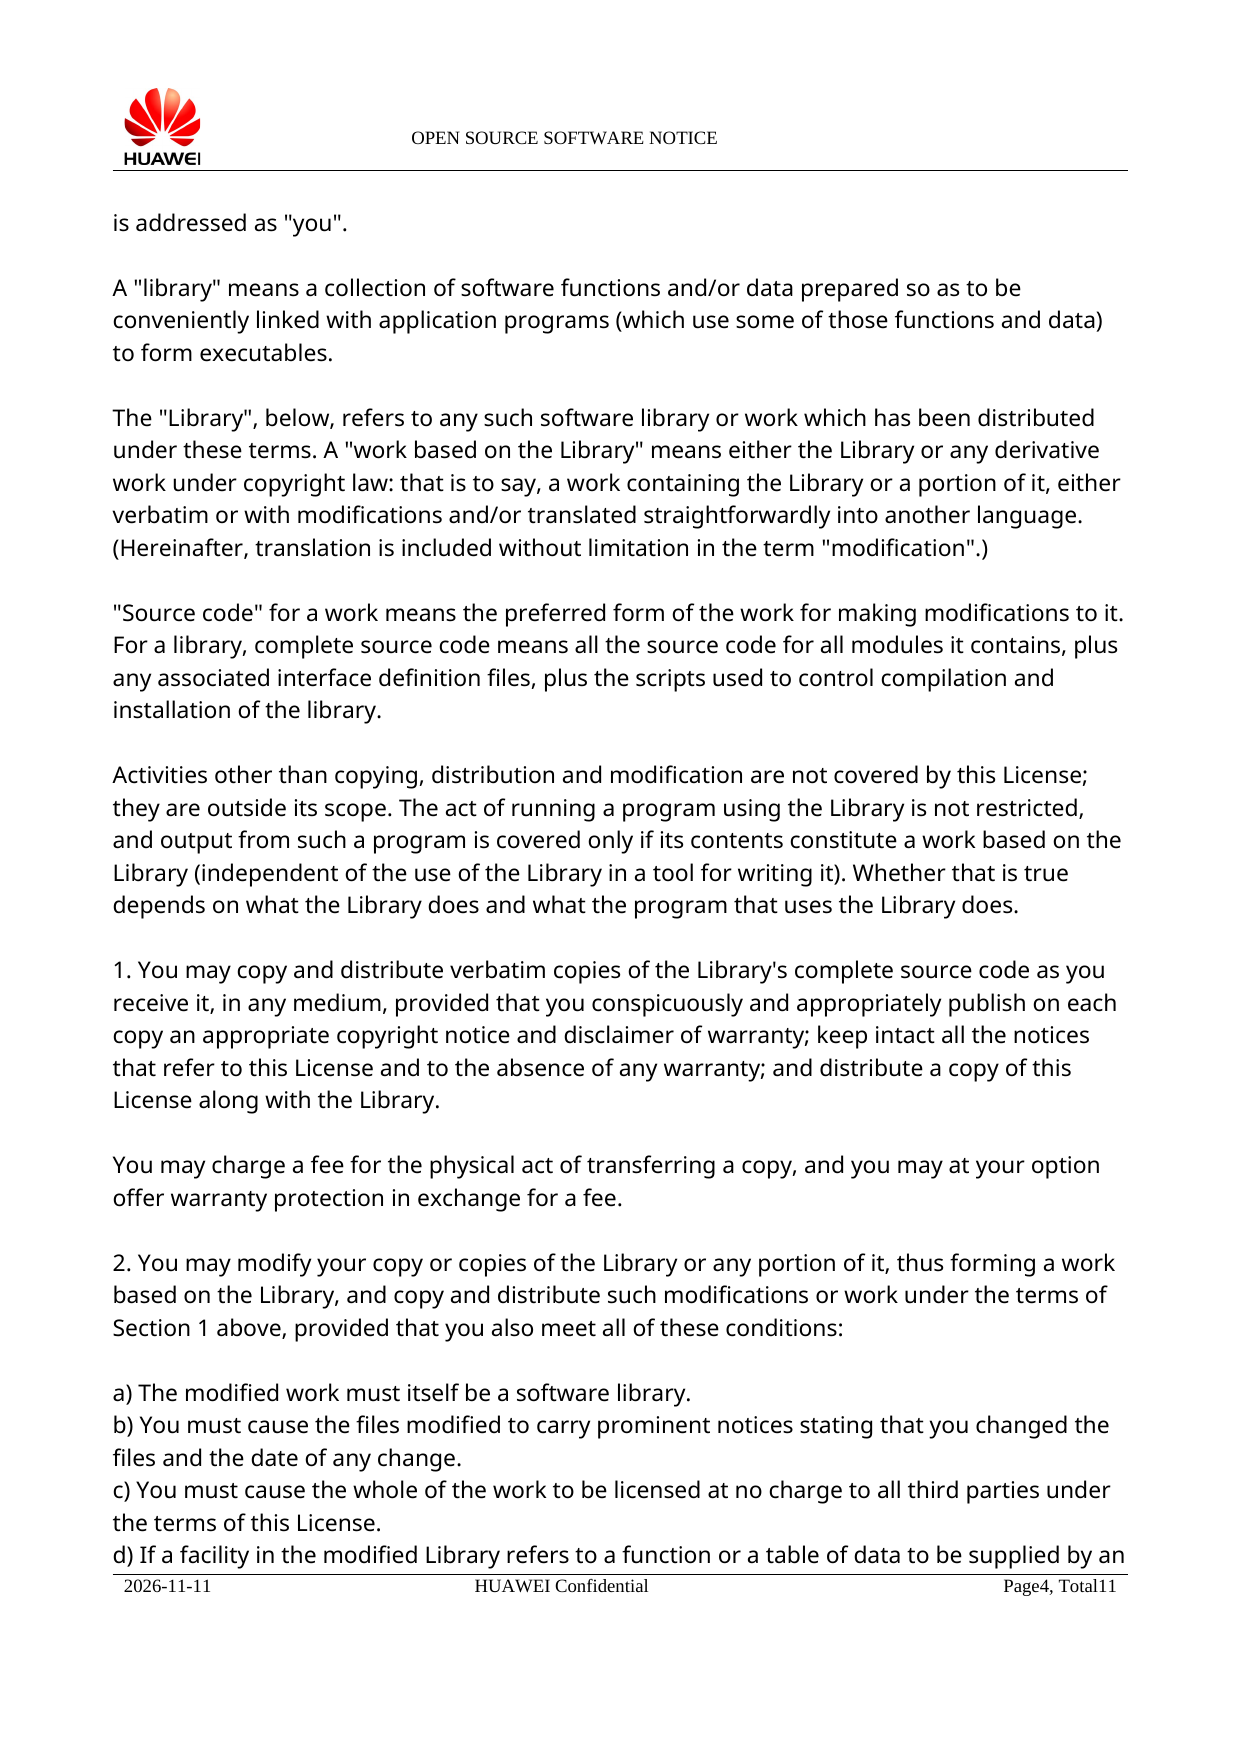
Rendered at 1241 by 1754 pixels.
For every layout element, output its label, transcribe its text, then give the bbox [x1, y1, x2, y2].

text a) The modified work must itself be a software library. [112, 1376, 1128, 1409]
text 1. You may copy and distribute verbatim copies of the Library's complete source code as you receive it, in any medium, provided that you conspicuously and appropriately publish on each copy an appropriate copyright notice and disclaimer of warranty; keep intact all the notices that refer to this License and to the absence of any warranty; and distribute a copy of this License along with the Library. [112, 954, 1128, 1116]
text The "Library", below, refers to any such software library or work which has been distributed under these terms. A "work based on the Library" means either the Library or any derivative work under copyright law: that is to say, a work containing the Library or a portion of it, either verbatim or with modifications and/or translated straightforwardly into another language. (Hereinafter, translation is included without limitation in the term "modification".) [112, 401, 1128, 564]
picture [124, 88, 201, 165]
text Activities other than copying, distribution and modification are not covered by this License; they are outside its scope. The act of running a program using the Library is not restricted, and output from such a program is covered only if its contents constitute a work based on the Library (independent of the use of the Library in a tool for writing it). Whether that is true depends on what the Library does and what the program that uses the Library does. [112, 759, 1128, 921]
text c) You must cause the whole of the work to be licensed at no charge to all third parties under the terms of this License. [112, 1474, 1128, 1539]
text "Source code" for a work means the preferred form of the work for making modifications to it. For a library, complete source code means all the source code for all modules it contains, plus any associated interface definition files, plus the scripts used to control compilation and installation of the library. [112, 596, 1128, 726]
text A "library" means a collection of software functions and/or data prepared so as to be conveniently linked with application programs (which use some of those functions and data) to form executables. [112, 271, 1128, 369]
text 2. You may modify your copy or copies of the Library or any portion of it, thus forming a work based on the Library, and copy and distribute such modifications or work under the terms of Section 1 above, provided that you also meet all of these conditions: [112, 1246, 1128, 1344]
text You may charge a fee for the physical act of transferring a copy, and you may at your option offer warranty protection in exchange for a fee. [112, 1149, 1128, 1214]
text b) You must cause the files modified to carry prominent notices stating that you changed the files and the date of any change. [112, 1409, 1128, 1474]
